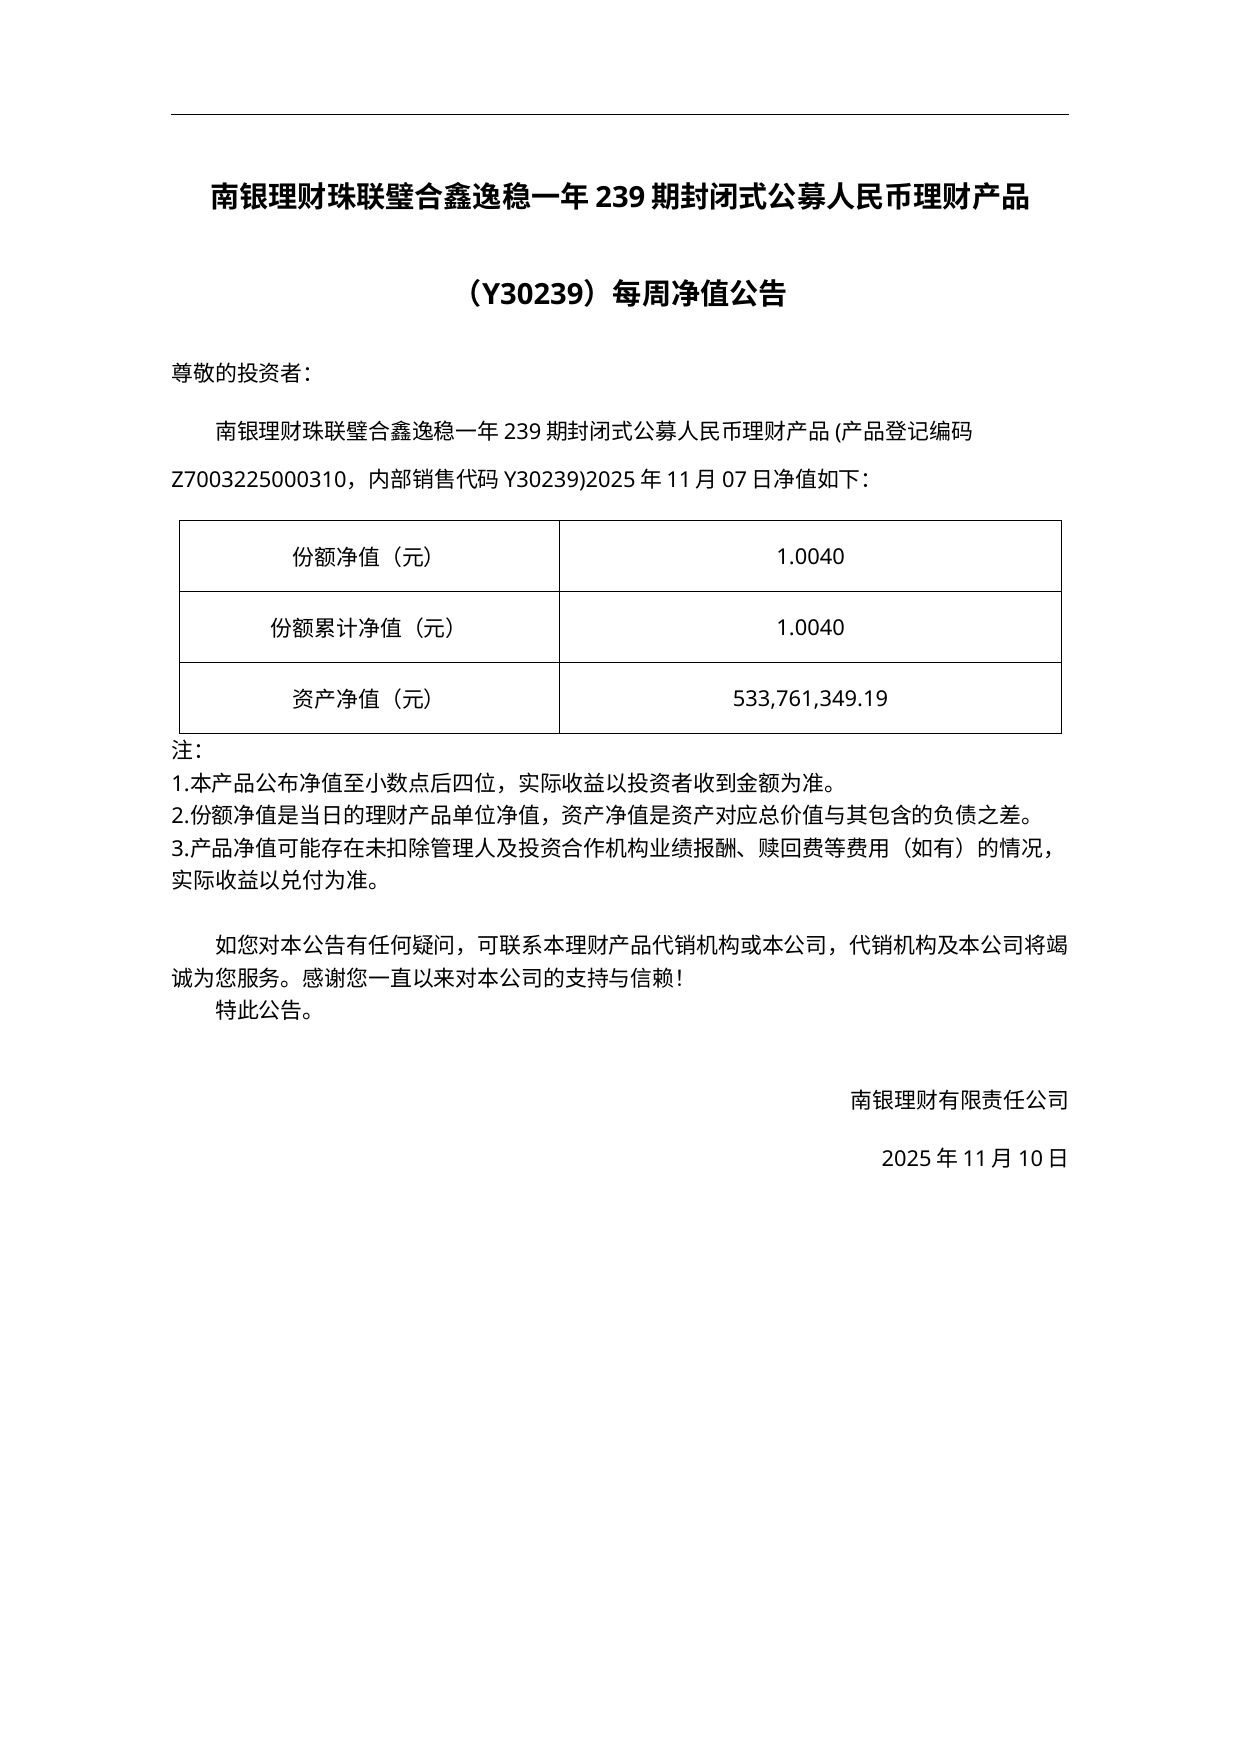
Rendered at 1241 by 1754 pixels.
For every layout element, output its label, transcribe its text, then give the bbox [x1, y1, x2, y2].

text 南银理财珠联璧合鑫逸稳一年239期封闭式公募人民币理财产品（Y30239）每周净值公告 [171, 162, 1069, 324]
text 如您对本公告有任何疑问，可联系本理财产品代销机构或本公司，代销机构及本公司将竭诚为您服务。感谢您一直以来对本公司的支持与信赖！ [171, 928, 1069, 993]
text 南银理财珠联璧合鑫逸稳一年239期封闭式公募人民币理财产品 (产品登记编码Z7003225000310，内部销售代码Y30239)2025年11月07日净值如下： [171, 413, 1069, 494]
text 尊敬的投资者： [171, 355, 1069, 388]
text 特此公告。 [171, 993, 1069, 1025]
text 3.产品净值可能存在未扣除管理人及投资合作机构业绩报酬、赎回费等费用（如有）的情况，实际收益以兑付为准。 [171, 830, 1069, 895]
text 南银理财有限责任公司 [171, 1082, 1069, 1115]
table_cell 1.0040 [560, 592, 1061, 662]
text 注： [171, 733, 1069, 765]
table_cell 533,761,349.19 [560, 663, 1061, 733]
table_cell 资产净值（元） [180, 663, 559, 733]
table_cell 份额累计净值（元） [180, 592, 559, 662]
text 2025年11月10日 [171, 1140, 1069, 1173]
table_header 1.0040 [560, 521, 1061, 591]
text 2.份额净值是当日的理财产品单位净值，资产净值是资产对应总价值与其包含的负债之差。 [171, 798, 1069, 830]
text 1.本产品公布净值至小数点后四位，实际收益以投资者收到金额为准。 [171, 765, 1069, 798]
table_header 份额净值（元） [180, 521, 559, 591]
